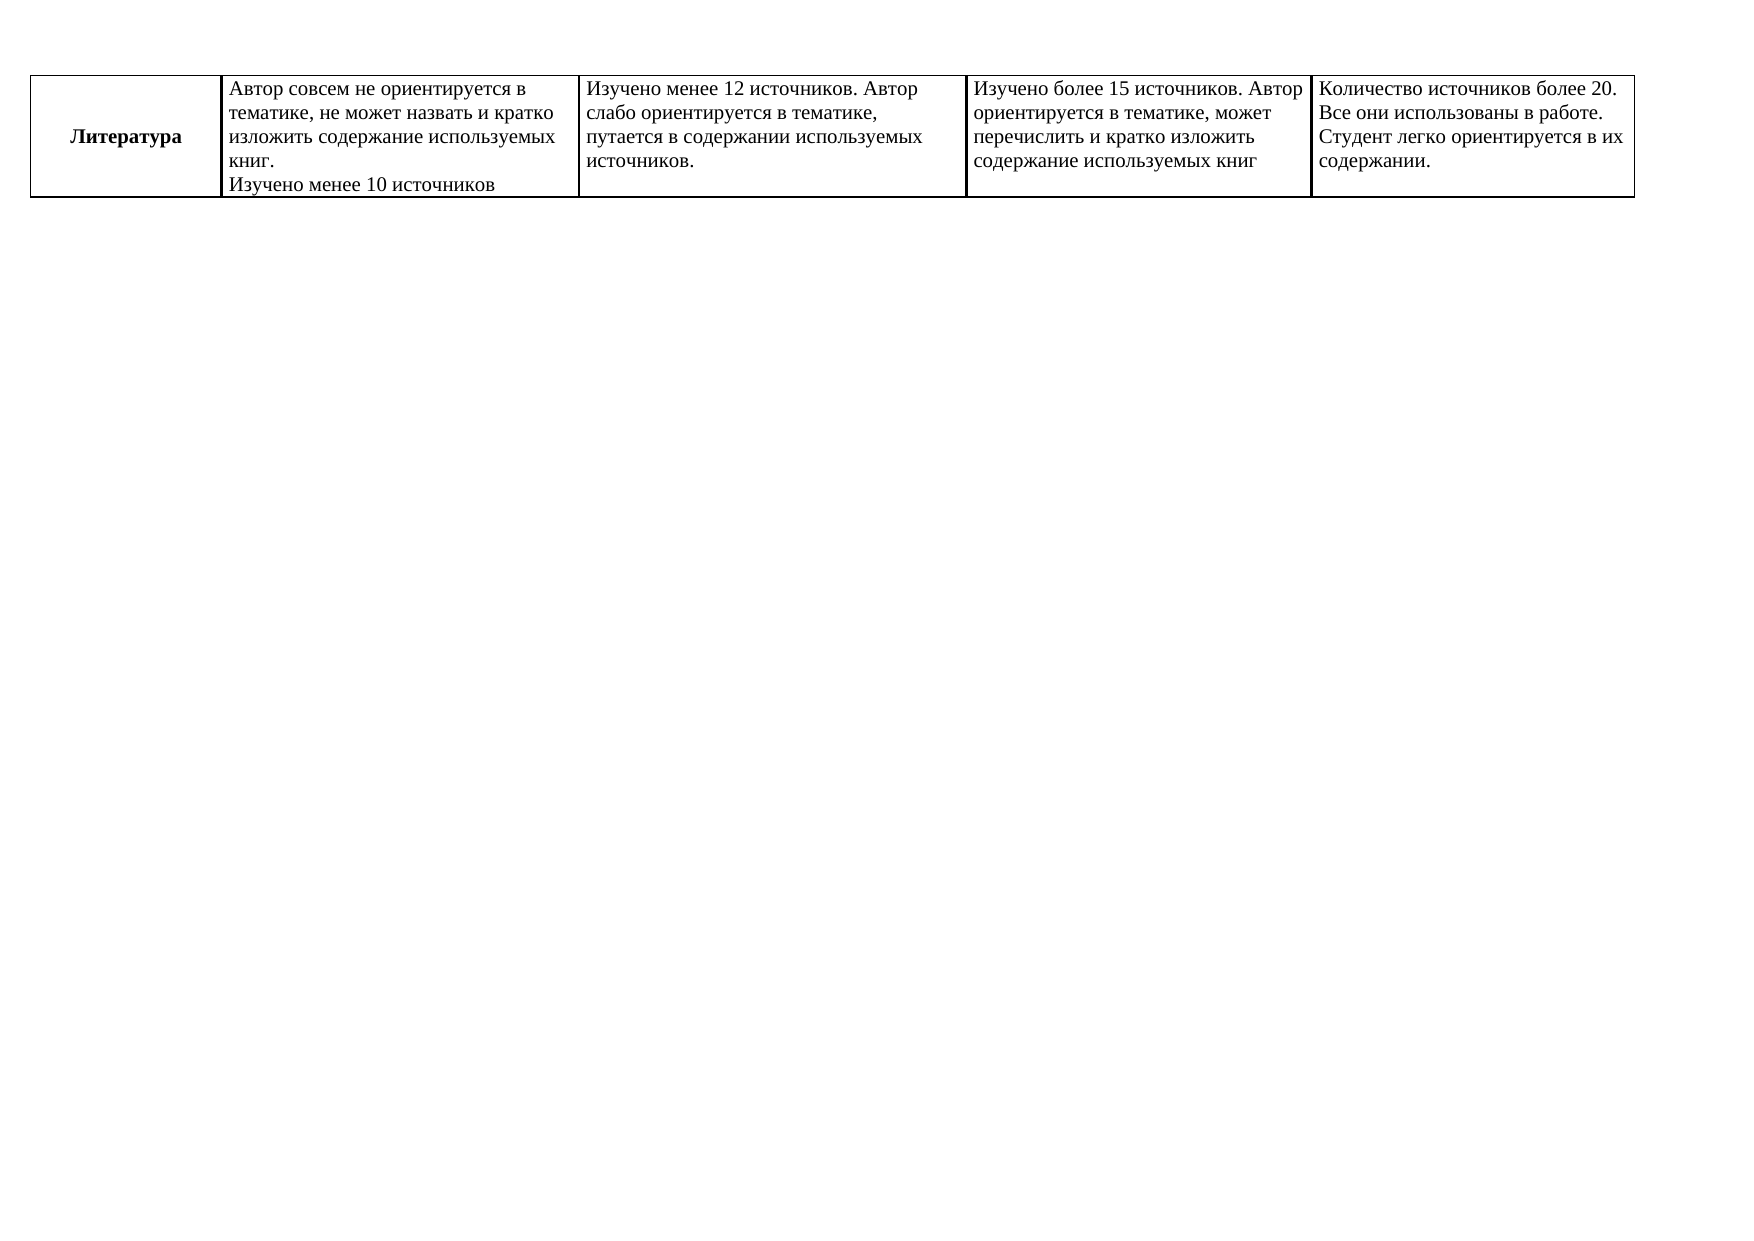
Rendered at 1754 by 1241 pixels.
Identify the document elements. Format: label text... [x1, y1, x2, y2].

table_cell Литература [31, 76, 220, 196]
table_cell Автор совсем не ориентируется в тематике, не может назвать и кратко изложить содержание используемых книг. Изучено менее 10 источников [223, 76, 578, 196]
table_cell Изучено менее 12 источников. Автор слабо ориентируется в тематике, путается в содержании используемых источников. [580, 76, 965, 196]
table_cell Количество источников более 20. Все они использованы в работе. Студент легко ориентируется в их содержании. [1313, 76, 1634, 196]
table_cell Изучено более 15 источников. Автор ориентируется в тематике, может перечислить и кратко изложить содержание используемых книг [968, 76, 1310, 196]
